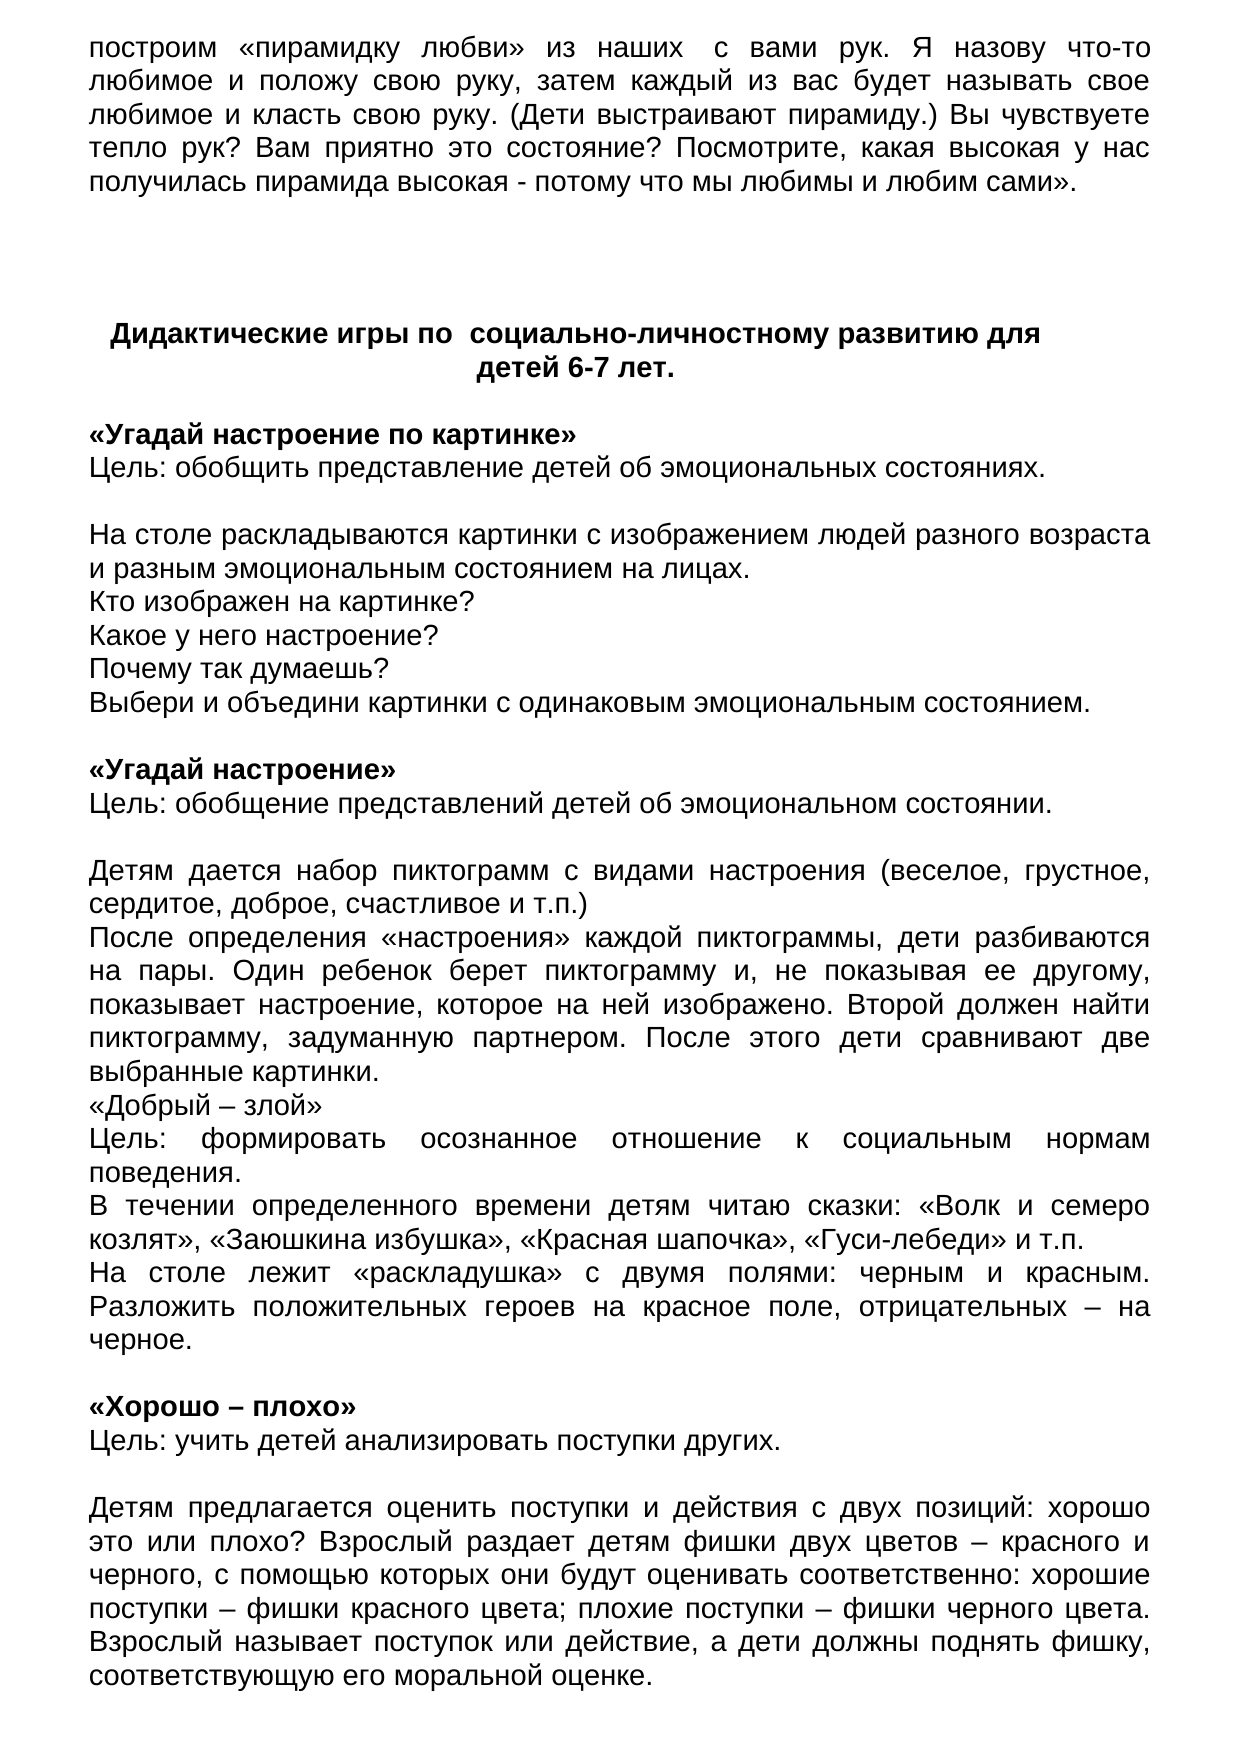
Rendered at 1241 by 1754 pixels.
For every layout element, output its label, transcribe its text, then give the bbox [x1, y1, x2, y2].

text Выбери и объедини картинки с одинаковым эмоциональным состоянием. [89, 685, 1152, 718]
text Цель: обобщить представление детей об эмоциональных состояниях. [89, 450, 1152, 484]
text На столе лежит «раскладушка» с двумя полями: черным и красным. Разложить положительных героев на красное поле, отрицательных – на черное. [89, 1255, 1152, 1356]
text «Угадай настроение» [89, 752, 1152, 786]
text Почему так думаешь? [89, 651, 1152, 685]
text Цель: формировать осознанное отношение к социальным нормам поведения. [89, 1121, 1152, 1188]
text Какое у него настроение? [89, 618, 1152, 651]
text На столе раскладываются картинки с изображением людей разного возраста и разным эмоциональным состоянием на лицах. [89, 517, 1152, 584]
text Детям дается набор пиктограмм с видами настроения (веселое, грустное, сердитое, доброе, счастливое и т.п.) [89, 853, 1152, 920]
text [89, 29, 1152, 197]
text Дидактические игры по социально-личностному развитию для детей 6-7 лет. [89, 316, 1063, 383]
text В течении определенного времени детям читаю сказки: «Волк и семеро козлят», «Заюшкина избушка», «Красная шапочка», «Гуси-лебеди» и т.п. [89, 1188, 1152, 1255]
text «Угадай настроение по картинке» [89, 417, 1152, 450]
text Цель: обобщение представлений детей об эмоциональном состоянии. [89, 786, 1152, 819]
text Детям предлагается оценить поступки и действия с двух позиций: хорошо это или плохо? Взрослый раздает детям фишки двух цветов – красного и черного, с помощью которых они будут оценивать соответственно: хорошие поступки – фишки красного цвета; плохие поступки – фишки черного цвета. Взрослый называет поступок или действие, а дети должны поднять фишку, соответствующую его моральной оценке. [89, 1490, 1152, 1691]
text Цель: учить детей анализировать поступки других. [89, 1423, 1152, 1456]
text «Хорошо – плохо» [89, 1389, 1152, 1423]
text Кто изображен на картинке? [89, 584, 1152, 618]
text «Добрый – злой» [89, 1087, 1152, 1121]
text После определения «настроения» каждой пиктограммы, дети разбиваются на пары. Один ребенок берет пиктограмму и, не показывая ее другому, показывает настроение, которое на ней изображено. Второй должен найти пиктограмму, задуманную партнером. После этого дети сравнивают две выбранные картинки. [89, 920, 1152, 1087]
